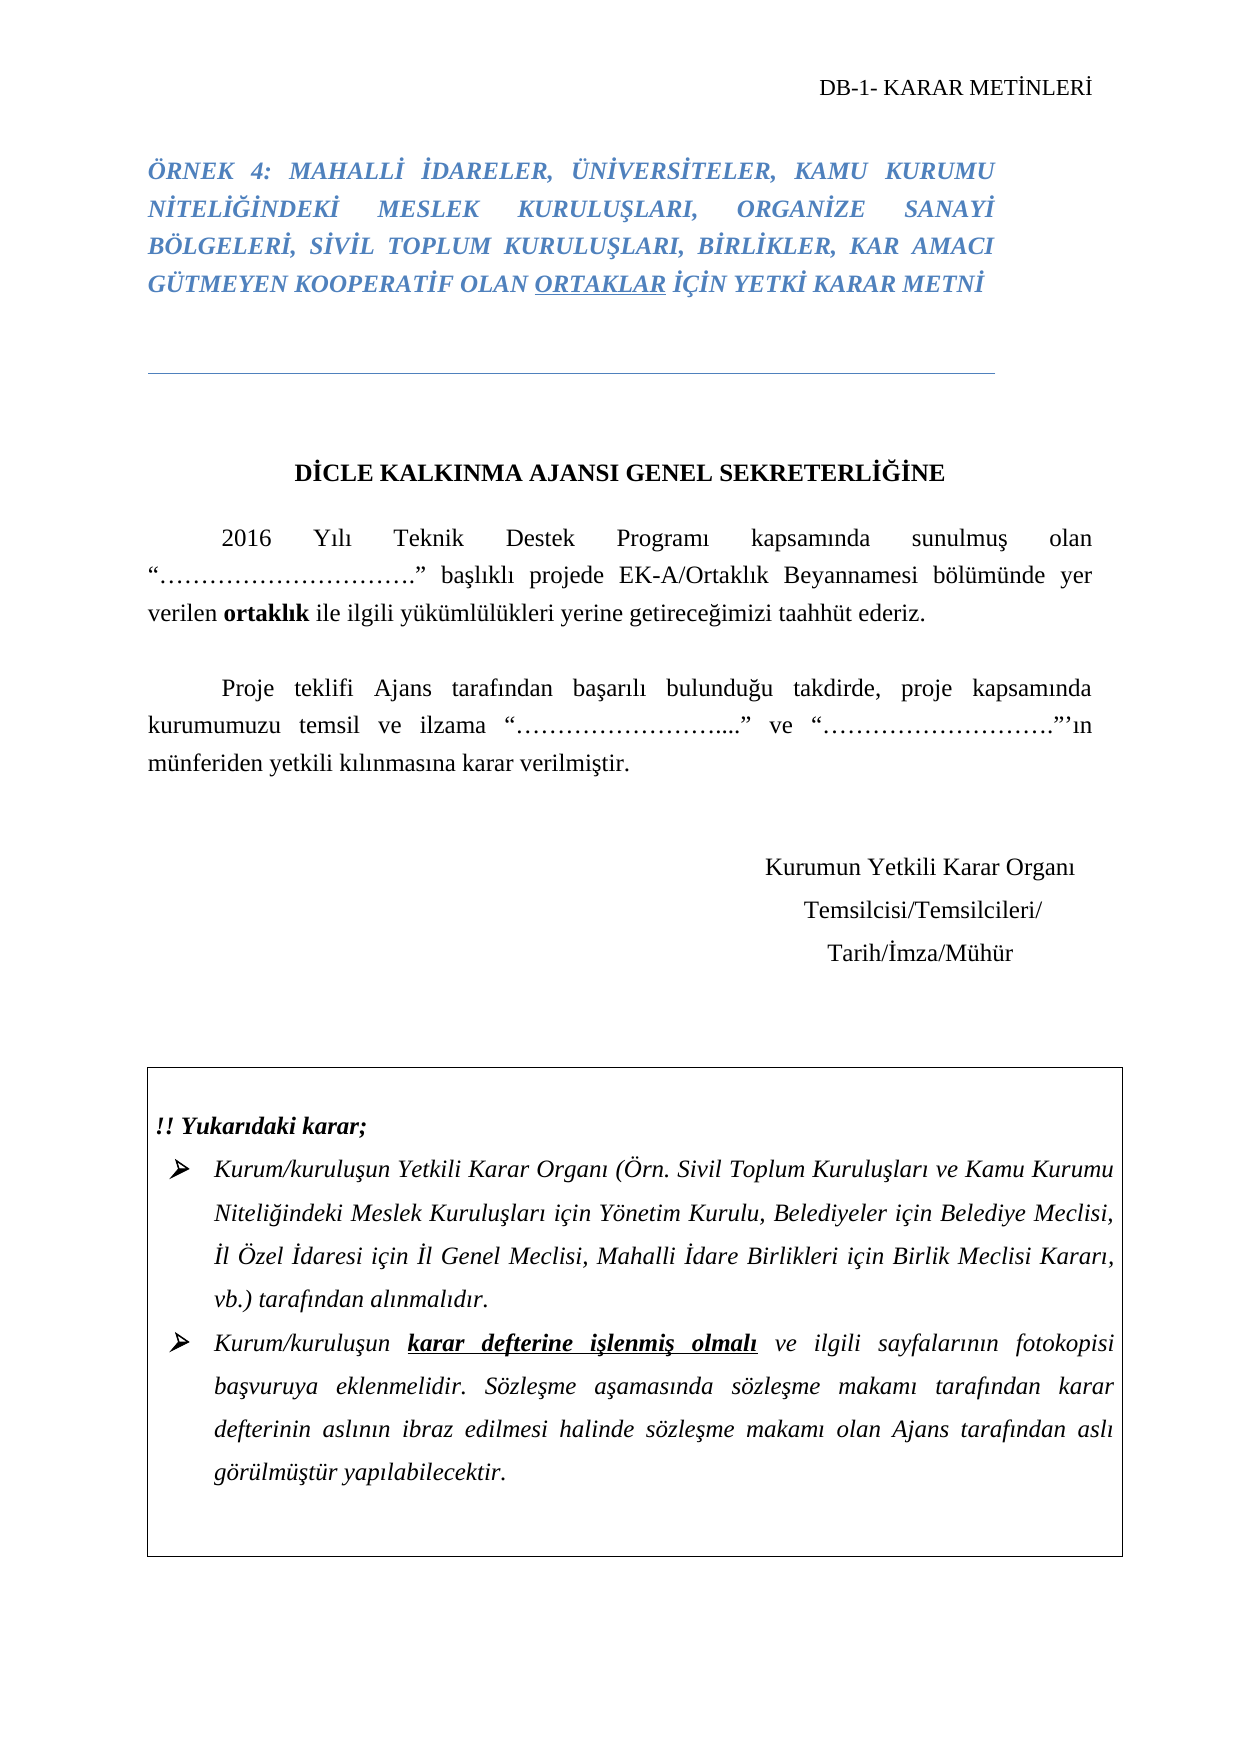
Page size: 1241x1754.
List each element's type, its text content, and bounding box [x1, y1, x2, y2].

text Proje teklifi Ajans tarafından başarılı bulunduğu takdirde, proje kapsamında kurumumuzu temsil ve ilzama “……………………....” ve “……………………….”’ın münferiden yetkili kılınmasına karar verilmiştir. [148, 664, 1093, 777]
text Tarih/İmza/Mühür [748, 938, 1093, 967]
text DİCLE KALKINMA AJANSI GENEL SEKRETERLİĞİNE [148, 458, 1093, 487]
text ÖRNEK 4: MAHALLİ İDARELER, ÜNİVERSİTELER, KAMU KURUMU NİTELİĞİNDEKİ MESLEK KURULUŞLARI, ORGANİZE SANAYİ BÖLGELERİ, SİVİL TOPLUM KURULUŞLARI, BİRLİKLER, KAR AMACI GÜTMEYEN KOOPERATİF OLAN ORTAKLAR İÇİN YETKİ KARAR METNİ [148, 148, 995, 298]
table_header !! Yukarıdaki karar; Kurum/kuruluşun Yetkili Karar Organı (Örn. Sivil Toplum Kuruluşları ve Kamu Kurumu Niteliğindeki Meslek Kuruluşları için Yönetim Kurulu, Belediyeler için Belediye Meclisi, İl Özel İdaresi için İl Genel Meclisi, Mahalli İdare Birlikleri için Birlik Meclisi Kararı, vb.) tarafından alınmalıdır. Kurum/kuruluşun karar defterine işlenmiş olmalı ve ilgili sayfalarının fotokopisi başvuruya eklenmelidir. Sözleşme aşamasında sözleşme makamı tarafından karar defterinin aslının ibraz edilmesi halinde sözleşme makamı olan Ajans tarafından aslı görülmüştür yapılabilecektir. [148, 1068, 1122, 1556]
text Kurumun Yetkili Karar Organı Temsilcisi/Temsilcileri/ [748, 852, 1093, 923]
text 2016 Yılı Teknik Destek Programı kapsamında sunulmuş olan “………………………….” başlıklı projede EK-A/Ortaklık Beyannamesi bölümünde yer verilen ortaklık ile ilgili yükümlülükleri yerine getireceğimizi taahhüt ederiz. [148, 514, 1093, 627]
